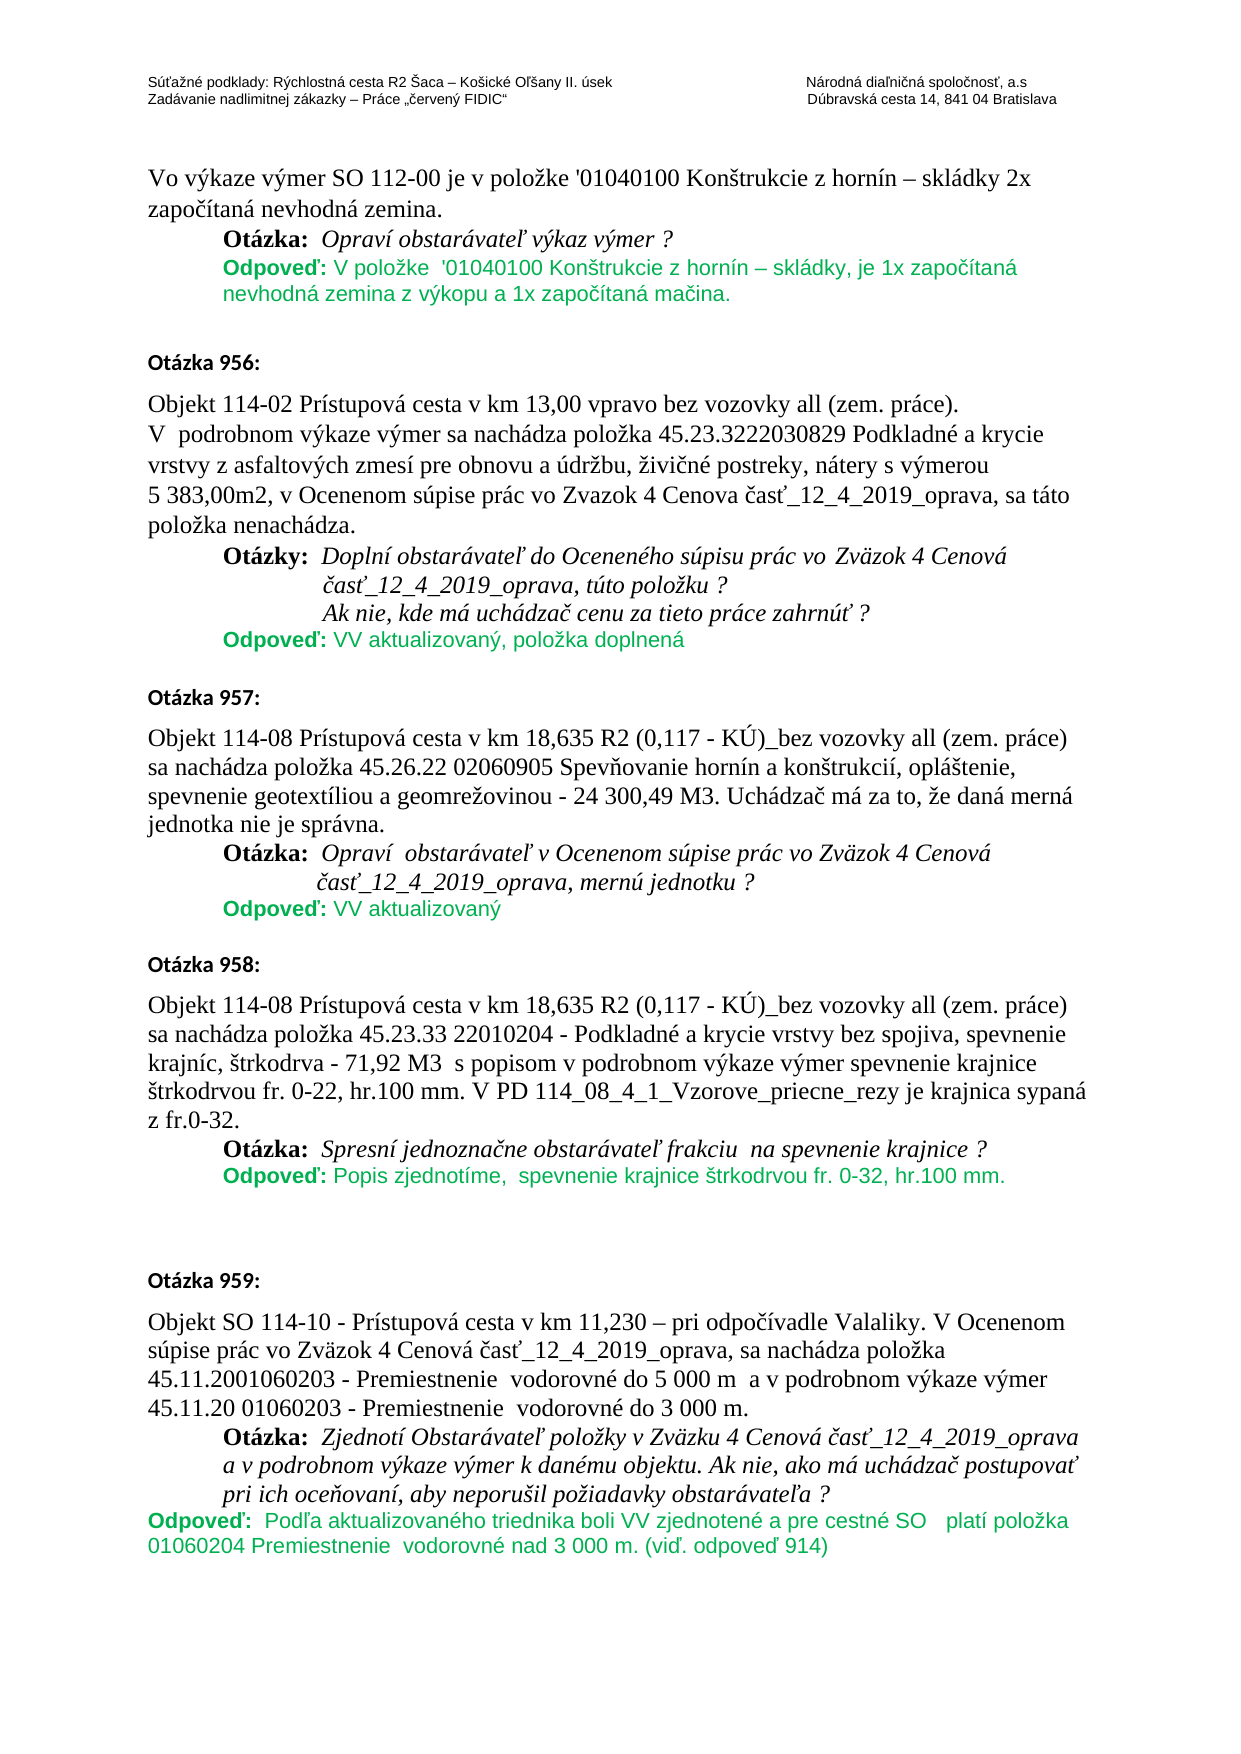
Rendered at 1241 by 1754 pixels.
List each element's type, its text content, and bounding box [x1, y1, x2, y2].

text Otázka 959: [148, 1266, 1093, 1294]
text Otázka: Spresní jednoznačne obstarávateľ frakciu na spevnenie krajnice ? [223, 1134, 1093, 1163]
text Otázka: Opraví obstarávateľ v Ocenenom súpise prác vo Zväzok 4 Cenová [223, 838, 1093, 867]
text Otázky: Doplní obstarávateľ do Oceneného súpisu prác vo Zväzok 4 Cenová [223, 541, 1093, 570]
text Ak nie, kde má uchádzač cenu za tieto práce zahrnúť ? [223, 598, 1093, 627]
text Otázka: Zjednotí Obstarávateľ položky v Zväzku 4 Cenová časť_12_4_2019_oprava a v podrobnom výkaze výmer k danému objektu. Ak nie, ako má uchádzač postupovať [223, 1422, 1093, 1479]
text Objekt 114-08 Prístupová cesta v km 18,635 R2 (0,117 - KÚ)_bez vozovky all (zem. práce) sa nachádza položka 45.23.33 22010204 - Podkladné a krycie vrstvy bez spojiva, spevnenie krajníc, štrkodrva - 71,92 M3 s popisom v podrobnom výkaze výmer spevnenie krajnice štrkodrvou fr. 0-22, hr.100 mm. V PD 114_08_4_1_Vzorove_priecne_rezy je krajnica sypaná z fr.0-32. [148, 990, 1093, 1134]
text Odpoveď: VV aktualizovaný [223, 896, 1093, 921]
text Objekt SO 114-10 - Prístupová cesta v km 11,230 – pri odpočívadle Valaliky. V Ocenenom súpise prác vo Zväzok 4 Cenová časť_12_4_2019_oprava, sa nachádza položka 45.11.2001060203 - Premiestnenie vodorovné do 5 000 m a v podrobnom výkaze výmer 45.11.20 01060203 - Premiestnenie vodorovné do 3 000 m. [148, 1307, 1093, 1422]
text Vo výkaze výmer SO 112-00 je v položke '01040100 Konštrukcie z hornín – skládky 2x započítaná nevhodná zemina. [148, 163, 1093, 222]
text Otázka 957: [148, 683, 1093, 711]
text V podrobnom výkaze výmer sa nachádza položka 45.23.3222030829 Podkladné a krycie vrstvy z asfaltových zmesí pre obnovu a údržbu, živičné postreky, nátery s výmerou 5 383,00m2, v Ocenenom súpise prác vo Zvazok 4 Cenova časť_12_4_2019_oprava, sa táto položka nenachádza. [148, 419, 1093, 539]
text Odpoveď: Popis zjednotíme, spevnenie krajnice štrkodrvou fr. 0-32, hr.100 mm. [223, 1163, 1093, 1188]
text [223, 224, 1093, 253]
text časť_12_4_2019_oprava, mernú jednotku ? [223, 867, 1093, 896]
text Objekt 114-08 Prístupová cesta v km 18,635 R2 (0,117 - KÚ)_bez vozovky all (zem. práce) sa nachádza položka 45.26.22 02060905 Spevňovanie hornín a konštrukcií, opláštenie, spevnenie geotextíliou a geomrežovinou - 24 300,49 M3. Uchádzač má za to, že daná merná jednotka nie je správna. [148, 723, 1093, 838]
text Otázka 958: [148, 950, 1093, 978]
text Otázka 956: [148, 348, 1093, 376]
text Odpoveď: V položke '01040100 Konštrukcie z hornín – skládky, je 1x započítaná nevhodná zemina z výkopu a 1x započítaná mačina. [223, 254, 1093, 306]
text Objekt 114-02 Prístupová cesta v km 13,00 vpravo bez vozovky all (zem. práce). [148, 389, 1093, 418]
text Odpoveď: VV aktualizovaný, položka doplnená [223, 627, 1093, 652]
text časť_12_4_2019_oprava, túto položku ? [223, 570, 1093, 598]
text pri ich oceňovaní, aby neporušil požiadavky obstarávateľa ? [223, 1479, 1093, 1508]
